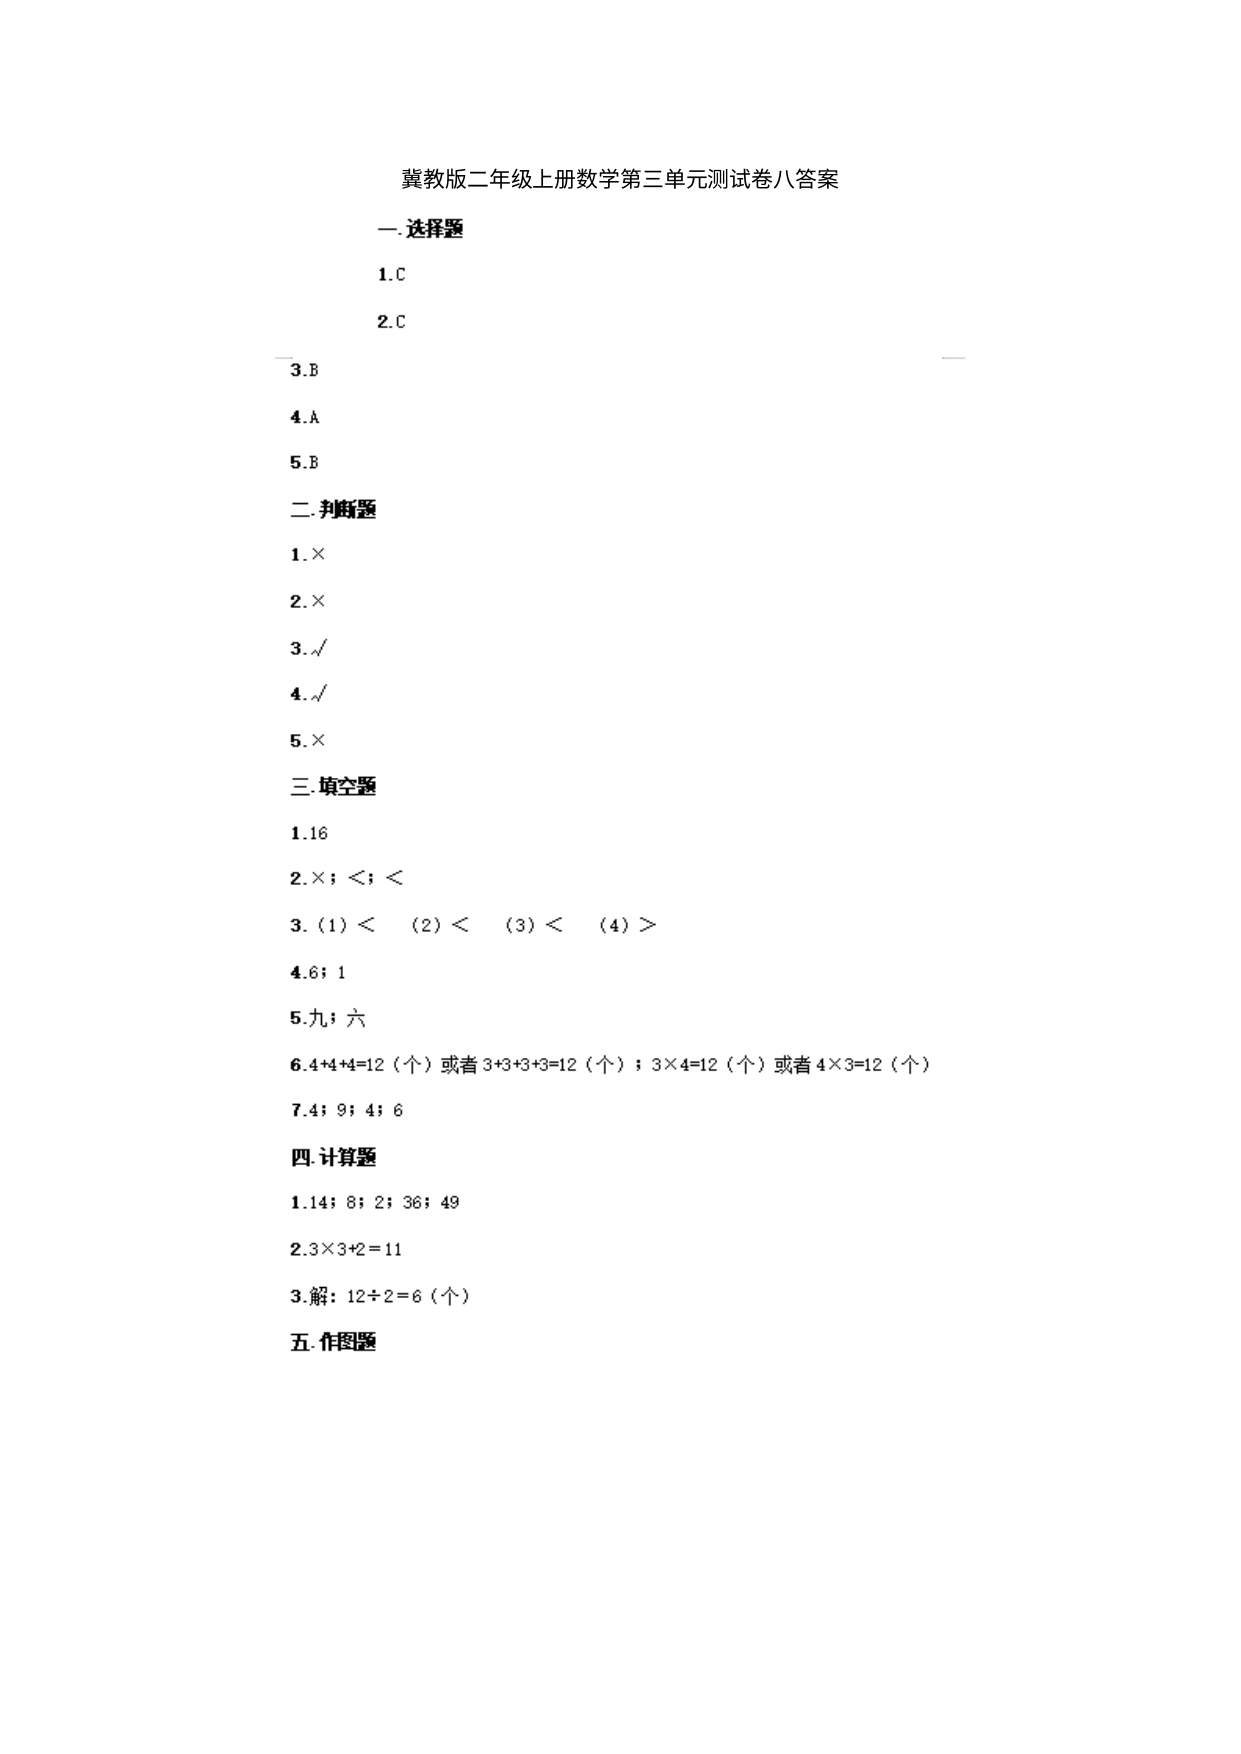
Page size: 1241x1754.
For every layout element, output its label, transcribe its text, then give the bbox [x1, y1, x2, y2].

picture [274, 357, 966, 1395]
text 冀教版二年级上册数学第三单元测试卷八答案 [187, 162, 1053, 194]
picture [344, 194, 896, 336]
